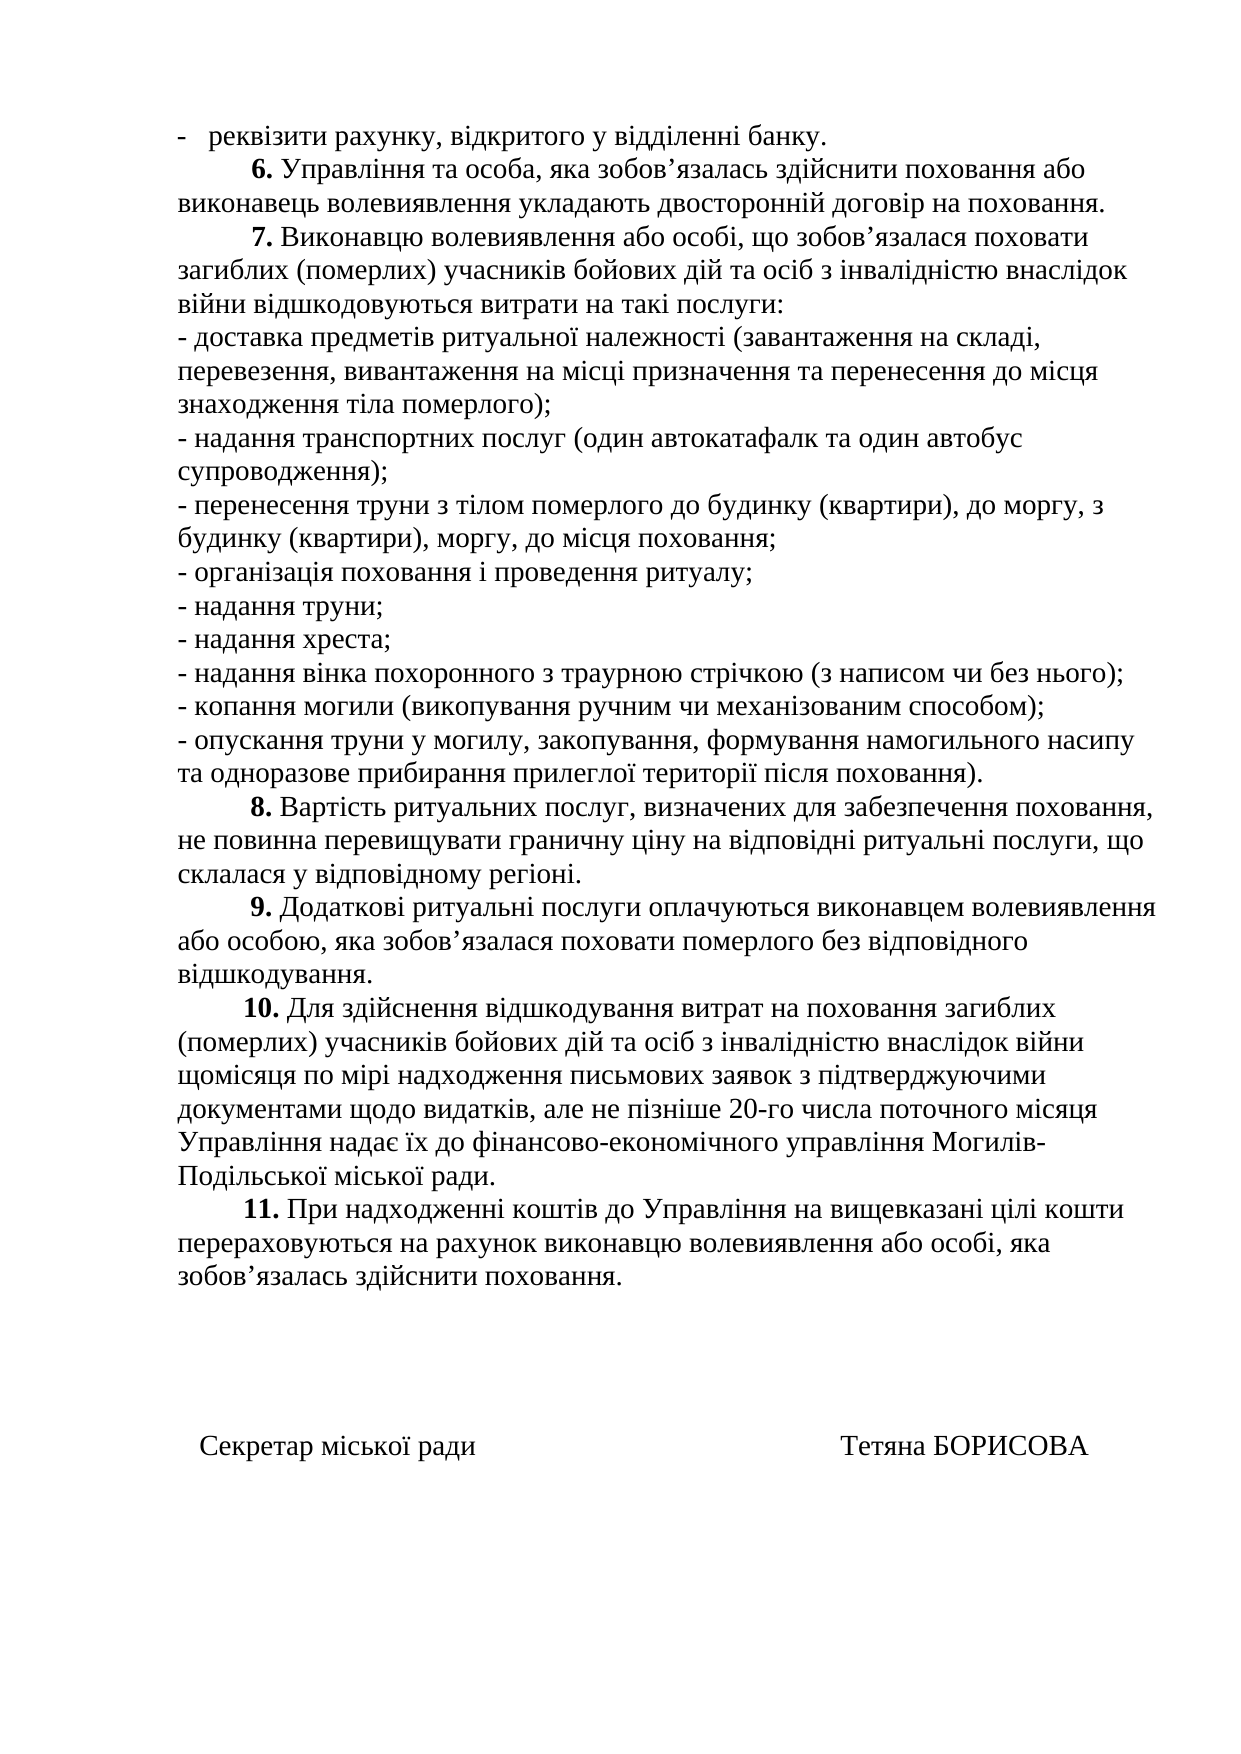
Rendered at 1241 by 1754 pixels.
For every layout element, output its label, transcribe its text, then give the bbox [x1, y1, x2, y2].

text - опускання труни у могилу, закопування, формування намогильного насипу та одноразове прибирання прилеглої території після поховання). [177, 722, 1167, 789]
text - надання транспортних послуг (один автокатафалк та один автобус супроводження); [177, 420, 1167, 487]
text - доставка предметів ритуальної належності (завантаження на складі, перевезення, вивантаження на місці призначення та перенесення до місця знаходження тіла померлого); [177, 319, 1167, 420]
text - надання хреста; [177, 621, 1167, 655]
text - копання могили (викопування ручним чи механізованим способом); [177, 688, 1167, 722]
text 9. Додаткові ритуальні послуги оплачуються виконавцем волевиявлення або особою, яка зобов’язалася поховати померлого без відповідного відшкодування. [177, 889, 1167, 990]
text 8. Вартість ритуальних послуг, визначених для забезпечення поховання, не повинна перевищувати граничну ціну на відповідні ритуальні послуги, що склалася у відповідному регіоні. [177, 789, 1167, 889]
text - організація поховання і проведення ритуалу; [177, 554, 1167, 588]
text - надання вінка похоронного з траурною стрічкою (з написом чи без нього); [177, 655, 1167, 688]
text 7. Виконавцю волевиявлення або особі, що зобов’язалася поховати загиблих (померлих) учасників бойових дій та осіб з інвалідністю внаслідок війни відшкодовуються витрати на такі послуги: [177, 219, 1167, 319]
text - надання труни; [177, 588, 1167, 621]
text - перенесення труни з тілом померлого до будинку (квартири), до моргу, з будинку (квартири), моргу, до місця поховання; [177, 487, 1167, 554]
text 6. Управління та особа, яка зобов’язалась здійснити поховання або виконавець волевиявлення укладають двосторонній договір на поховання. [177, 152, 1167, 219]
text 10. Для здійснення відшкодування витрат на поховання загиблих (померлих) учасників бойових дій та осіб з інвалідністю внаслідок війни щомісяця по мірі надходження письмових заявок з підтверджуючими документами щодо видатків, але не пізніше 20-го числа поточного місяця Управління надає їх до фінансово-економічного управління Могилів-Подільської міської ради. [177, 990, 1167, 1191]
text 11. При надходженні коштів до Управління на вищевказані цілі кошти перераховуються на рахунок виконавцю волевиявлення або особі, яка зобов’язалась здійснити поховання. [177, 1191, 1167, 1292]
text - реквізити рахунку, відкритого у відділенні банку. [133, 118, 1167, 152]
text Секретар міської ради Тетяна БОРИСОВА [177, 1428, 1167, 1462]
